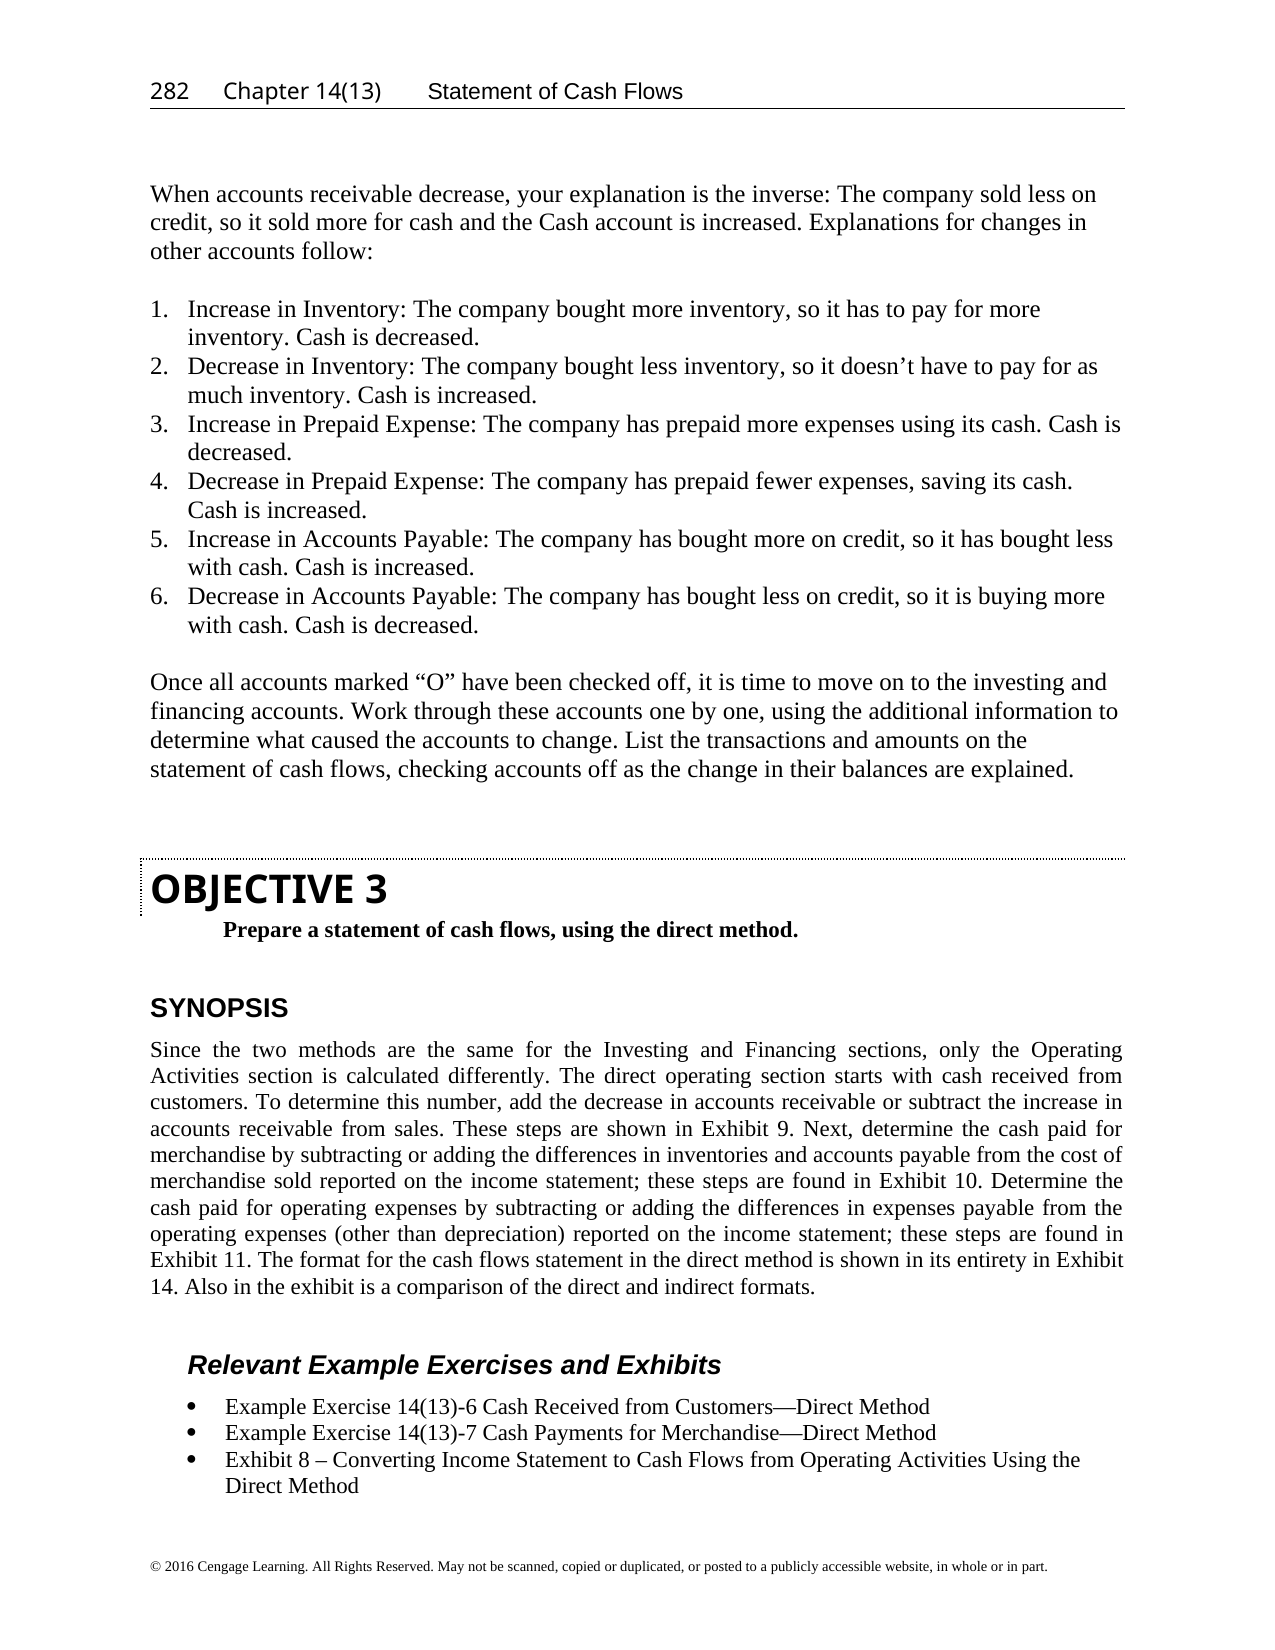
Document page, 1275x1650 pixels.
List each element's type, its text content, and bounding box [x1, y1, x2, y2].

text OBJECTIVE 3 [139, 857, 1125, 916]
list Example Exercise 14(13)-6 Cash Received from Customers—Direct Method [187, 1393, 1125, 1419]
list Exhibit 8 – Converting Income Statement to Cash Flows from Operating Activities Using the Direct Method [187, 1446, 1125, 1498]
list Decrease in Inventory: The company bought less inventory, so it doesn’t have to pay for as much inventory. Cash is increased. [150, 351, 1125, 409]
list Example Exercise 14(13)-7 Cash Payments for Merchandise—Direct Method [187, 1419, 1125, 1446]
list Increase in Inventory: The company bought more inventory, so it has to pay for more inventory. Cash is decreased. [150, 294, 1125, 351]
text Prepare a statement of cash flows, using the direct method. [223, 916, 1125, 942]
text Relevant Example Exercises and Exhibits [150, 1349, 1125, 1381]
list Increase in Accounts Payable: The company has bought more on credit, so it has bought less with cash. Cash is increased. [150, 524, 1125, 581]
text SYNOPSIS [150, 992, 1125, 1023]
list Decrease in Prepaid Expense: The company has prepaid fewer expenses, saving its cash. Cash is increased. [150, 466, 1125, 524]
list Increase in Prepaid Expense: The company has prepaid more expenses using its cash. Cash is decreased. [150, 409, 1125, 466]
text When accounts receivable decrease, your explanation is the inverse: The company sold less on credit, so it sold more for cash and the Cash account is increased. Explanations for changes in other accounts follow: [150, 179, 1125, 265]
list Decrease in Accounts Payable: The company has bought less on credit, so it is buying more with cash. Cash is decreased. [150, 581, 1125, 639]
text Once all accounts marked “O” have been checked off, it is time to move on to the investing and financing accounts. Work through these accounts one by one, using the additional information to determine what caused the accounts to change. List the transactions and amounts on the statement of cash flows, checking accounts off as the change in their balances are explained. [150, 667, 1125, 782]
text Since the two methods are the same for the Investing and Financing sections, only the Operating Activities section is calculated differently. The direct operating section starts with cash received from customers. To determine this number, add the decrease in accounts receivable or subtract the increase in accounts receivable from sales. These steps are shown in Exhibit 9. Next, determine the cash paid for merchandise by subtracting or adding the differences in inventories and accounts payable from the cost of merchandise sold reported on the income statement; these steps are found in Exhibit 10. Determine the cash paid for operating expenses by subtracting or adding the differences in expenses payable from the operating expenses (other than depreciation) reported on the income statement; these steps are found in Exhibit 11. The format for the cash flows statement in the direct method is shown in its entirety in Exhibit 14. Also in the exhibit is a comparison of the direct and indirect formats. [150, 1036, 1125, 1299]
